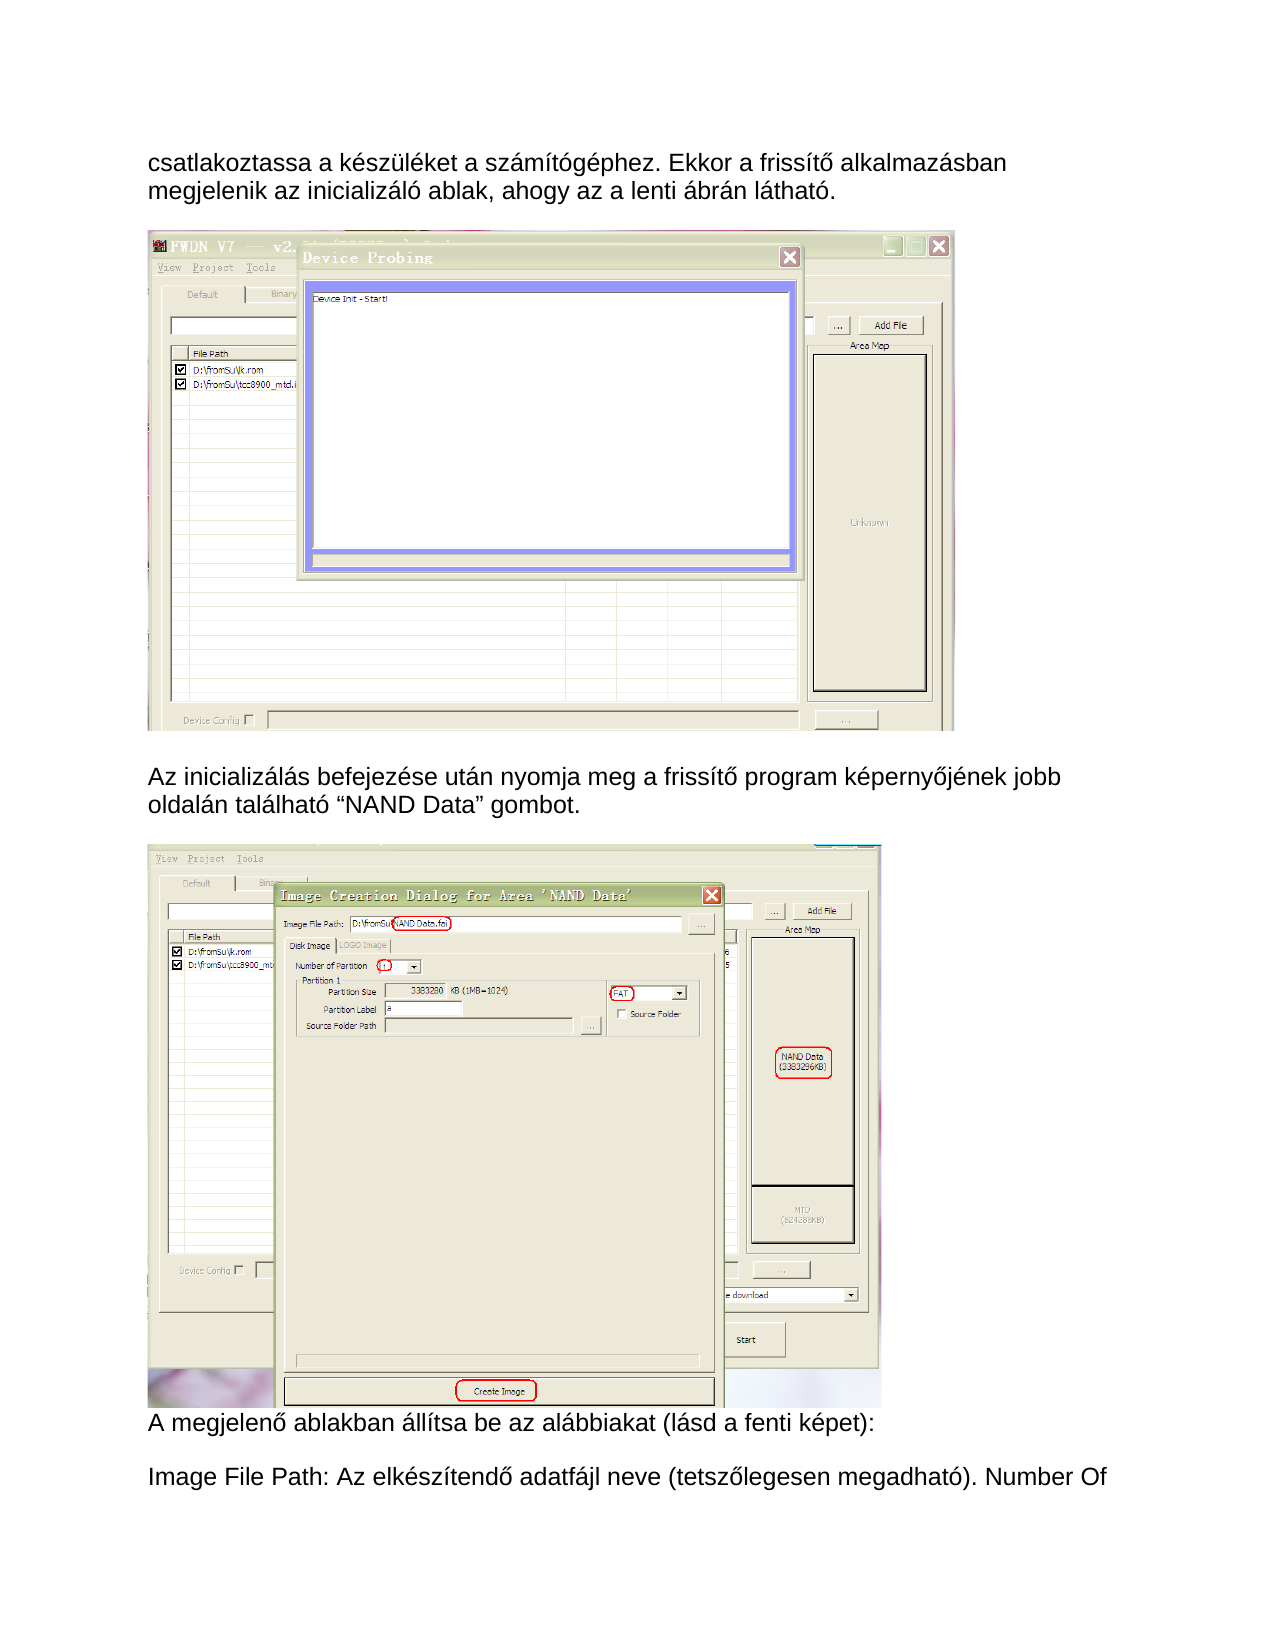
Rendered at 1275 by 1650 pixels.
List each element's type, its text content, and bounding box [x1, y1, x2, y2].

text A megjelenő ablakban állítsa be az alábbiakat (lásd a fenti képet): [148, 1408, 1127, 1437]
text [148, 1462, 1127, 1490]
picture [147, 230, 985, 758]
picture [147, 844, 882, 1408]
text Az inicializálás befejezése után nyomja meg a frissítő program képernyőjének jobb oldalán található “NAND Data” gombot. [148, 762, 1127, 819]
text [148, 148, 1127, 205]
